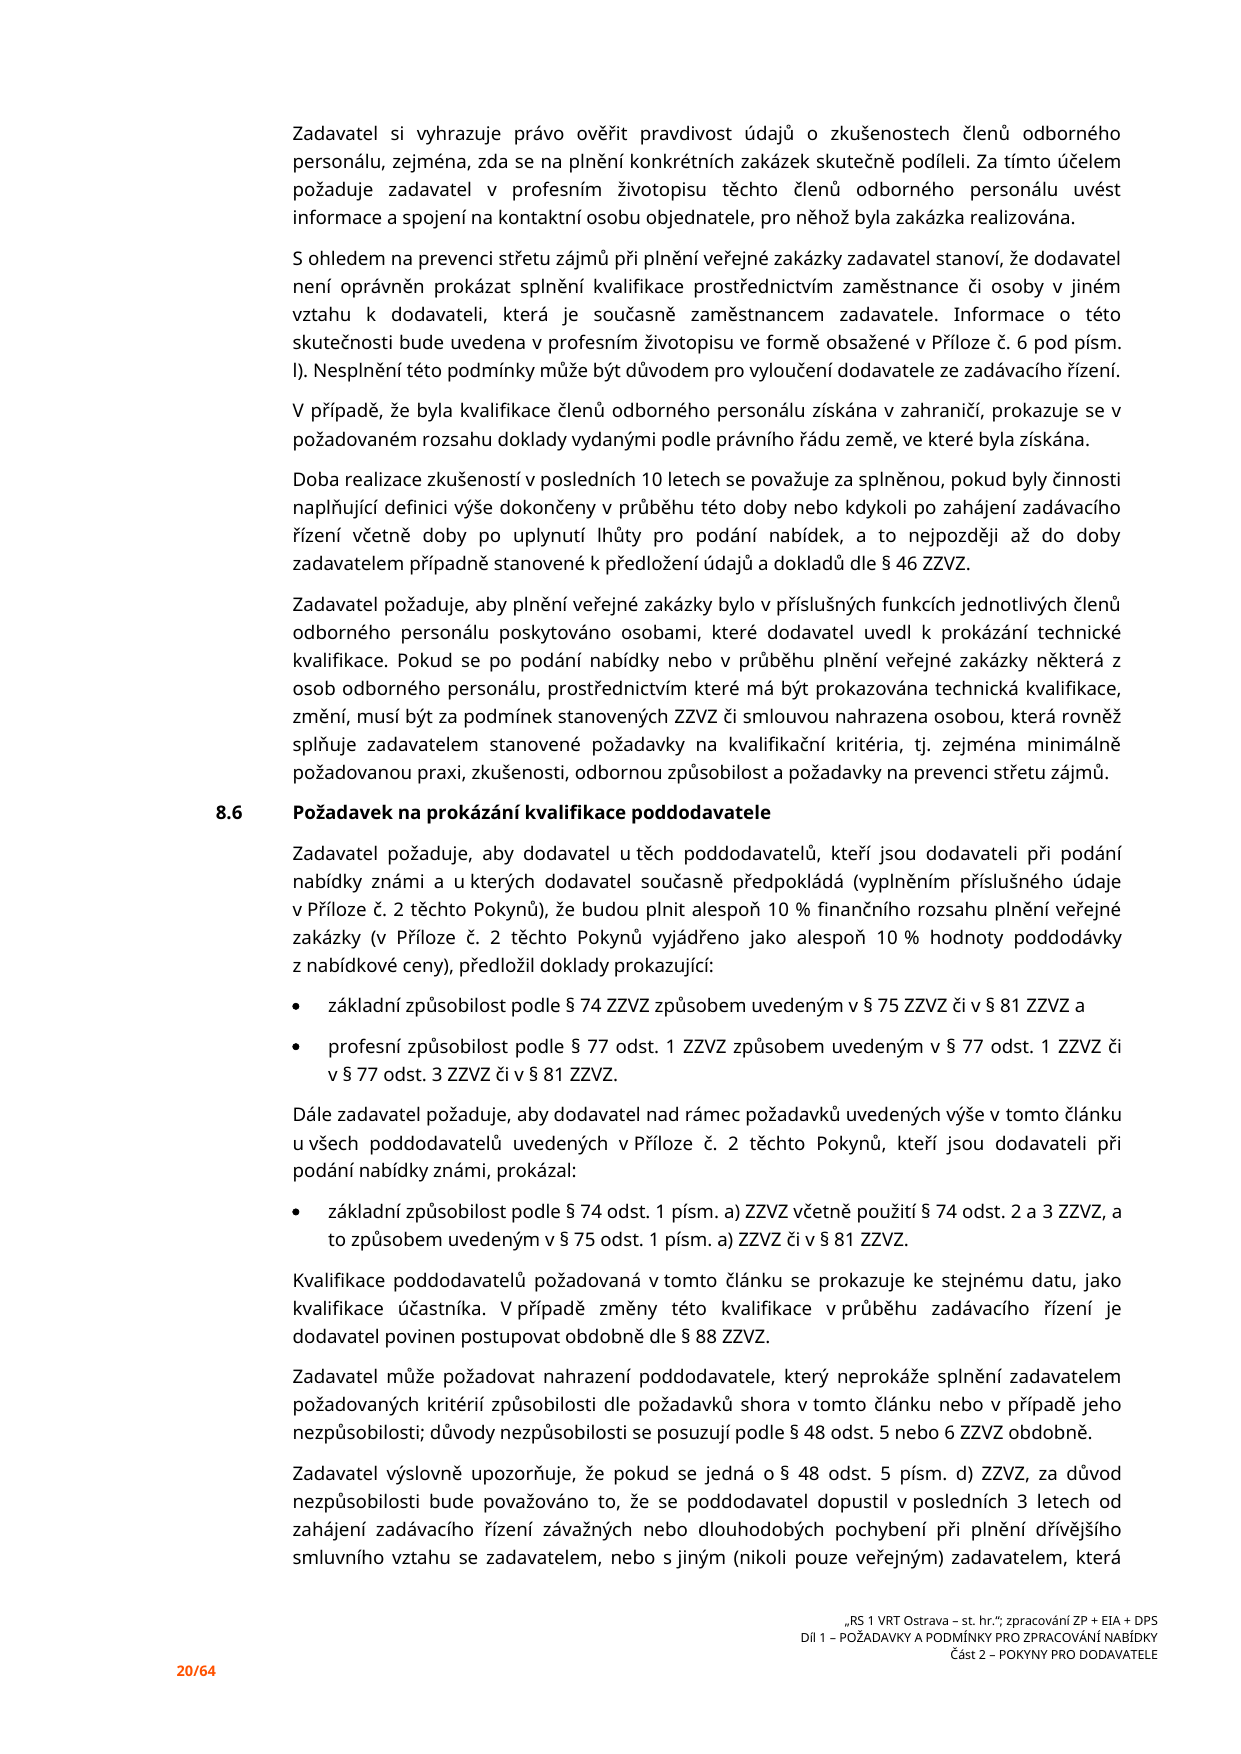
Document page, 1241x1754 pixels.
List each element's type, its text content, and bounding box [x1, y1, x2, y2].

text Požadavek na prokázání kvalifikace poddodavatele [216, 799, 1122, 825]
text Zadavatel požaduje, aby plnění veřejné zakázky bylo v příslušných funkcích jednotlivých členů odborného personálu poskytováno osobami, které dodavatel uvedl k prokázání technické kvalifikace. Pokud se po podání nabídky nebo v průběhu plnění veřejné zakázky některá z osob odborného personálu, prostřednictvím které má být prokazována technická kvalifikace, změní, musí být za podmínek stanovených ZZVZ či smlouvou nahrazena osobou, která rovněž splňuje zadavatelem stanovené požadavky na kvalifikační kritéria, tj. zejména minimálně požadovanou praxi, zkušenosti, odbornou způsobilost a požadavky na prevenci střetu zájmů. [292, 591, 1122, 784]
text Zadavatel si vyhrazuje právo ověřit pravdivost údajů o zkušenostech členů odborného personálu, zejména, zda se na plnění konkrétních zakázek skutečně podíleli. Za tímto účelem požaduje zadavatel v profesním životopisu těchto členů odborného personálu uvést informace a spojení na kontaktní osobu objednatele, pro něhož byla zakázka realizována. [292, 121, 1122, 230]
text Zadavatel může požadovat nahrazení poddodavatele, který neprokáže splnění zadavatelem požadovaných kritérií způsobilosti dle požadavků shora v tomto článku nebo v případě jeho nezpůsobilosti; důvody nezpůsobilosti se posuzují podle § 48 odst. 5 nebo 6 ZZVZ obdobně. [292, 1363, 1122, 1445]
text základní způsobilost podle § 74 odst. 1 písm. a) ZZVZ včetně použití § 74 odst. 2 a 3 ZZVZ, a to způsobem uvedeným v § 75 odst. 1 písm. a) ZZVZ či v § 81 ZZVZ. [292, 1198, 1122, 1252]
text Dále zadavatel požaduje, aby dodavatel nad rámec požadavků uvedených výše v tomto článku u všech poddodavatelů uvedených v Příloze č. 2 těchto Pokynů, kteří jsou dodavateli při podání nabídky známi, prokázal: [292, 1102, 1122, 1183]
text Kvalifikace poddodavatelů požadovaná v tomto článku se prokazuje ke stejnému datu, jako kvalifikace účastníka. V případě změny této kvalifikace v průběhu zadávacího řízení je dodavatel povinen postupovat obdobně dle § 88 ZZVZ. [292, 1267, 1122, 1348]
text Doba realizace zkušeností v posledních 10 letech se považuje za splněnou, pokud byly činnosti naplňující definici výše dokončeny v průběhu této doby nebo kdykoli po zahájení zadávacího řízení včetně doby po uplynutí lhůty pro podání nabídek, a to nejpozději až do doby zadavatelem případně stanovené k předložení údajů a dokladů dle § 46 ZZVZ. [292, 466, 1122, 576]
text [292, 1460, 1122, 1569]
text Zadavatel požaduje, aby dodavatel u těch poddodavatelů, kteří jsou dodavateli při podání nabídky známi a u kterých dodavatel současně předpokládá (vyplněním příslušného údaje v Příloze č. 2 těchto Pokynů), že budou plnit alespoň 10 % finančního rozsahu plnění veřejné zakázky (v Příloze č. 2 těchto Pokynů vyjádřeno jako alespoň 10 % hodnoty poddodávky z nabídkové ceny), předložil doklady prokazující: [292, 840, 1122, 978]
text základní způsobilost podle § 74 ZZVZ způsobem uvedeným v § 75 ZZVZ či v § 81 ZZVZ a [292, 993, 1122, 1018]
text V případě, že byla kvalifikace členů odborného personálu získána v zahraničí, prokazuje se v požadovaném rozsahu doklady vydanými podle právního řádu země, ve které byla získána. [292, 398, 1122, 451]
text profesní způsobilost podle § 77 odst. 1 ZZVZ způsobem uvedeným v § 77 odst. 1 ZZVZ či v § 77 odst. 3 ZZVZ či v § 81 ZZVZ. [292, 1033, 1122, 1087]
text S ohledem na prevenci střetu zájmů při plnění veřejné zakázky zadavatel stanoví, že dodavatel není oprávněn prokázat splnění kvalifikace prostřednictvím zaměstnance či osoby v jiném vztahu k dodavateli, která je současně zaměstnancem zadavatele. Informace o této skutečnosti bude uvedena v profesním životopisu ve formě obsažené v Příloze č. 6 pod písm. l). Nesplnění této podmínky může být důvodem pro vyloučení dodavatele ze zadávacího řízení. [292, 245, 1122, 383]
